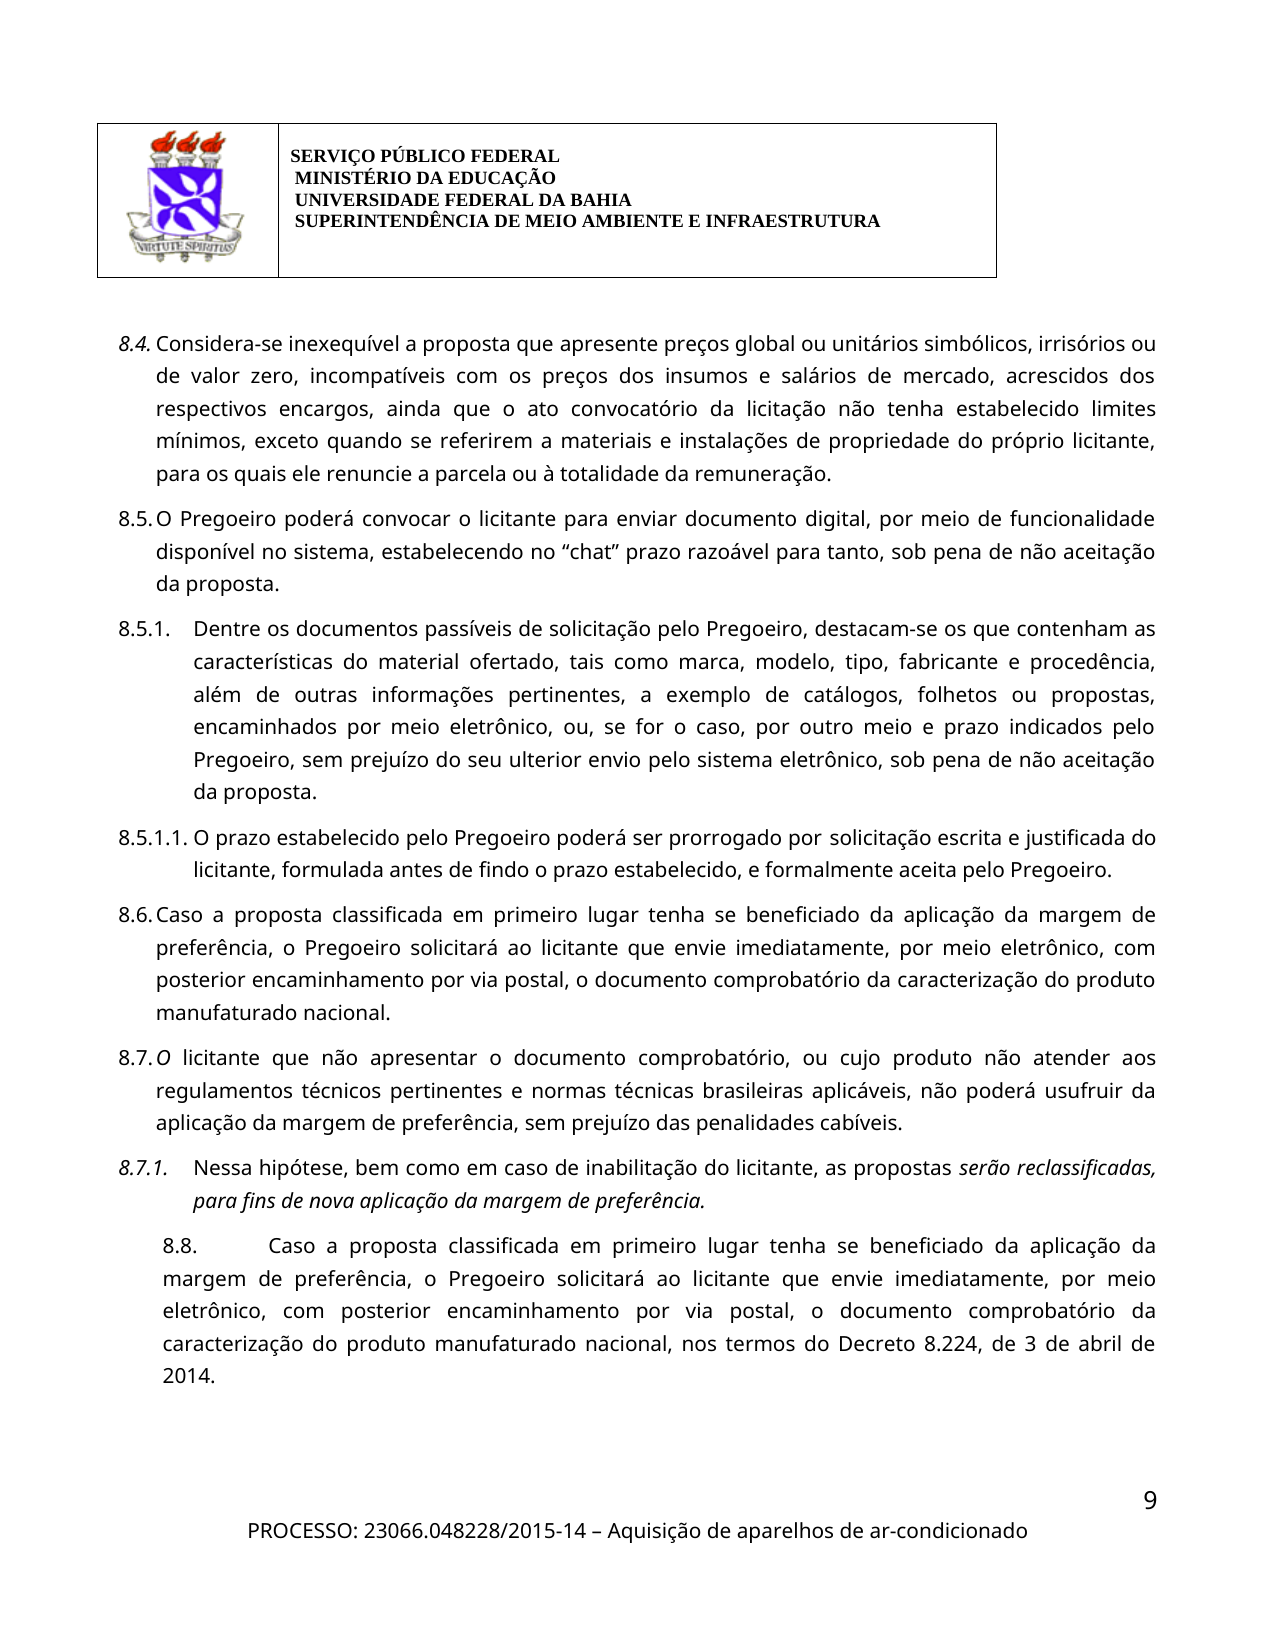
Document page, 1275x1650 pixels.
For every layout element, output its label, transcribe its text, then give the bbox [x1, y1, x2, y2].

list O prazo estabelecido pelo Pregoeiro poderá ser prorrogado por solicitação escrita e justificada do licitante, formulada antes de findo o prazo estabelecido, e formalmente aceita pelo Pregoeiro. [118, 823, 1157, 884]
picture [125, 128, 246, 266]
list Caso a proposta classificada em primeiro lugar tenha se beneficiado da aplicação da margem de preferência, o Pregoeiro solicitará ao licitante que envie imediatamente, por meio eletrônico, com posterior encaminhamento por via postal, o documento comprobatório da caracterização do produto manufaturado nacional. [118, 900, 1157, 1027]
list Caso a proposta classificada em primeiro lugar tenha se beneficiado da aplicação da margem de preferência, o Pregoeiro solicitará ao licitante que envie imediatamente, por meio eletrônico, com posterior encaminhamento por via postal, o documento comprobatório da caracterização do produto manufaturado nacional, nos termos do Decreto 8.224, de 3 de abril de 2014. [162, 1231, 1157, 1390]
list O licitante que não apresentar o documento comprobatório, ou cujo produto não atender aos regulamentos técnicos pertinentes e normas técnicas brasileiras aplicáveis, não poderá usufruir da aplicação da margem de preferência, sem prejuízo das penalidades cabíveis. [118, 1043, 1157, 1137]
list Considera-se inexequível a proposta que apresente preços global ou unitários simbólicos, irrisórios ou de valor zero, incompatíveis com os preços dos insumos e salários de mercado, acrescidos dos respectivos encargos, ainda que o ato convocatório da licitação não tenha estabelecido limites mínimos, exceto quando se referirem a materiais e instalações de propriedade do próprio licitante, para os quais ele renuncie a parcela ou à totalidade da remuneração. [118, 329, 1157, 487]
list Dentre os documentos passíveis de solicitação pelo Pregoeiro, destacam-se os que contenham as características do material ofertado, tais como marca, modelo, tipo, fabricante e procedência, além de outras informações pertinentes, a exemplo de catálogos, folhetos ou propostas, encaminhados por meio eletrônico, ou, se for o caso, por outro meio e prazo indicados pelo Pregoeiro, sem prejuízo do seu ulterior envio pelo sistema eletrônico, sob pena de não aceitação da proposta. [118, 614, 1157, 806]
list O Pregoeiro poderá convocar o licitante para enviar documento digital, por meio de funcionalidade disponível no sistema, estabelecendo no “chat” prazo razoável para tanto, sob pena de não aceitação da proposta. [118, 504, 1157, 598]
